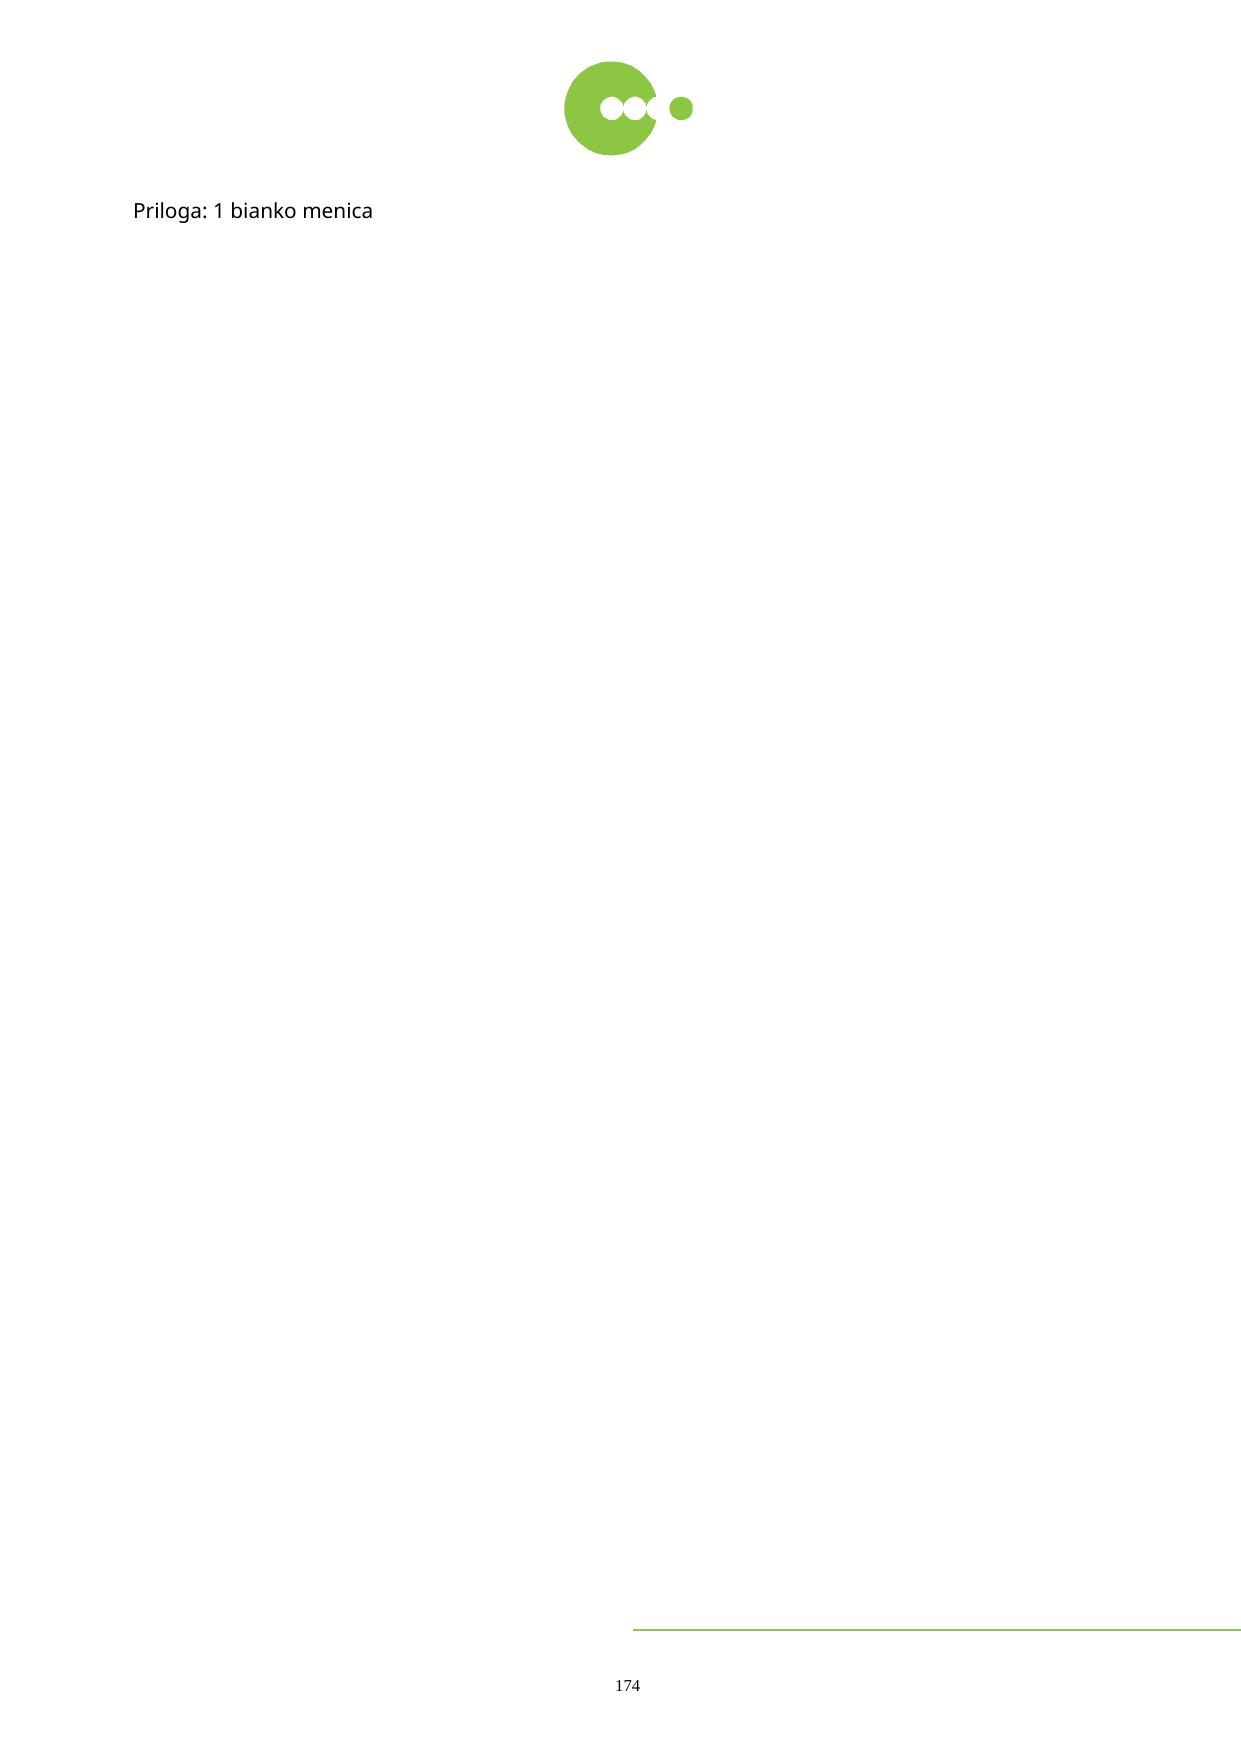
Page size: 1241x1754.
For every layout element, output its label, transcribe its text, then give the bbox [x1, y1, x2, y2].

text Priloga: 1 bianko menica [133, 196, 1122, 225]
